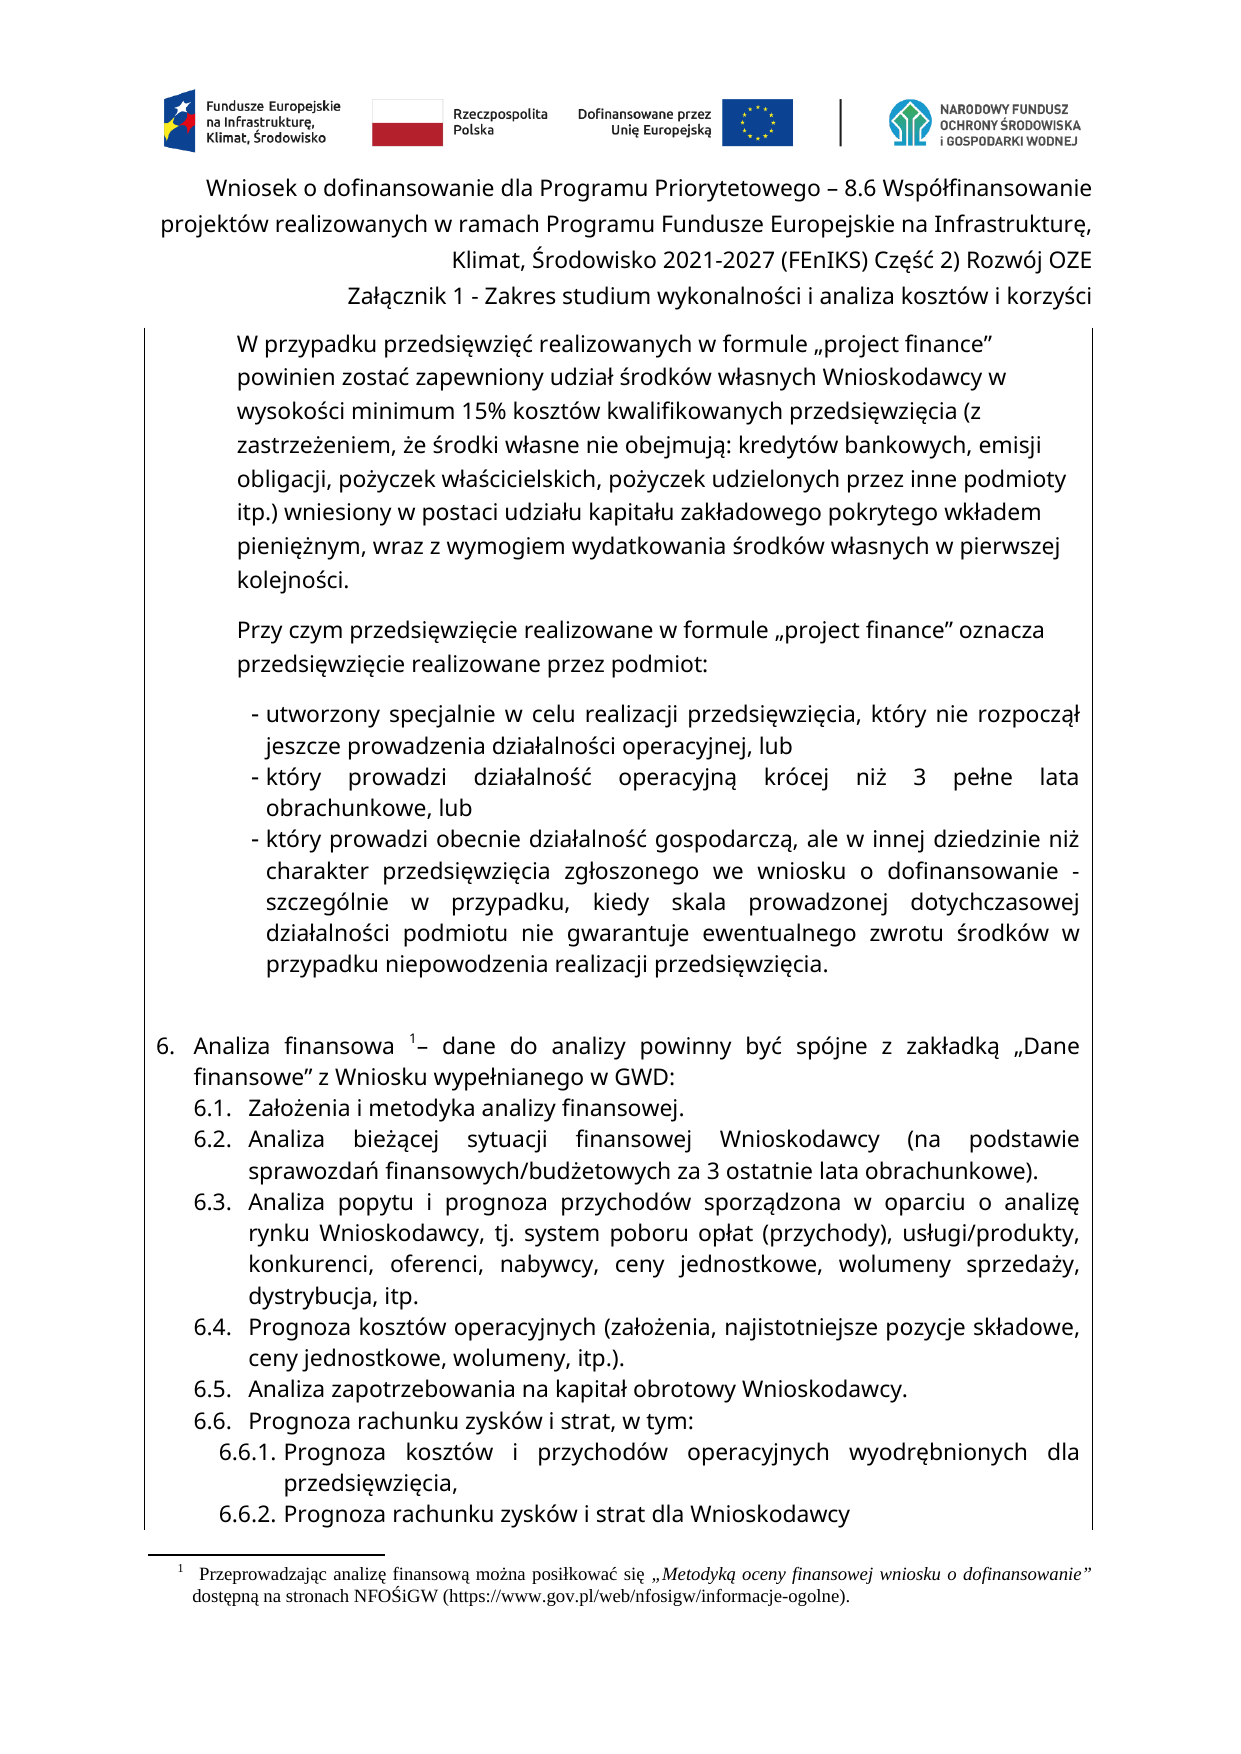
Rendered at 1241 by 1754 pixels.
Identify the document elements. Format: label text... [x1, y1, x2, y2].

table_cell Analiza zapotrzebowania na kapitał obrotowy Wnioskodawcy. [145, 1374, 1092, 1405]
table_cell Założenia i metodyka analizy finansowej. [145, 1092, 1092, 1123]
table_cell Analiza popytu i prognoza przychodów sporządzona w oparciu o analizę rynku Wnioskodawcy, tj. system poboru opłat (przychody), usługi/produkty, konkurenci, oferenci, nabywcy, ceny jednostkowe, wolumeny sprzedaży, dystrybucja, itp. [145, 1186, 1092, 1311]
table_cell Prognoza kosztów i przychodów operacyjnych wyodrębnionych dla przedsięwzięcia, [145, 1436, 1092, 1498]
table_cell Analiza finansowa – dane do analizy powinny być spójne z zakładką „Dane finansowe” z Wniosku wypełnianego w GWD: [145, 1030, 1092, 1092]
table_cell Prognoza kosztów operacyjnych (założenia, najistotniejsze pozycje składowe, ceny jednostkowe, wolumeny, itp.). [145, 1311, 1092, 1373]
table_cell Analiza bieżącej sytuacji finansowej Wnioskodawcy (na podstawie sprawozdań finansowych/budżetowych za 3 ostatnie lata obrachunkowe). [145, 1124, 1092, 1186]
table_cell Prognoza rachunku zysków i strat dla Wnioskodawcy [145, 1499, 1092, 1530]
picture [147, 73, 1093, 168]
table_cell Prognoza rachunku zysków i strat, w tym: [145, 1405, 1092, 1436]
